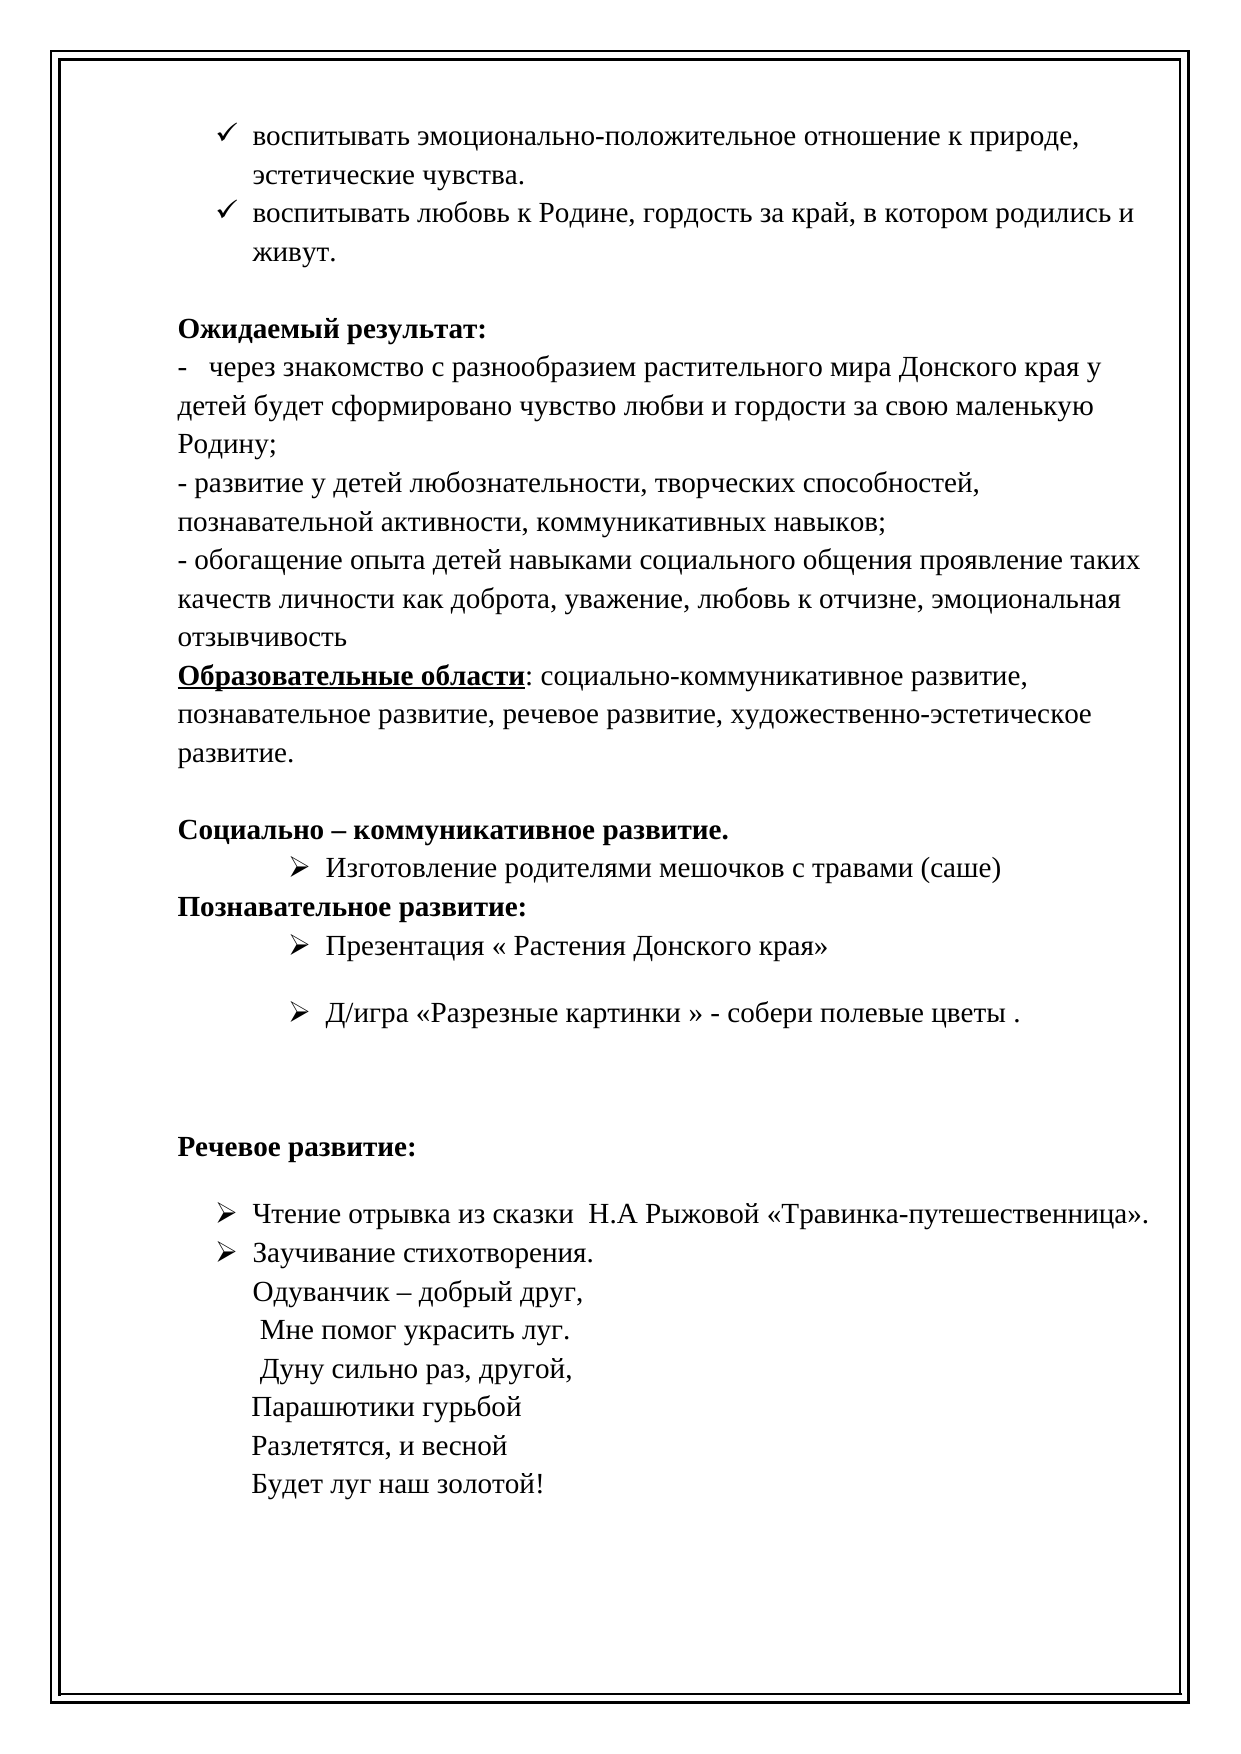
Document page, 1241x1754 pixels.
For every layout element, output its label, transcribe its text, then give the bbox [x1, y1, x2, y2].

text Речевое развитие: [177, 1129, 1152, 1163]
text - через знакомство с разнообразием растительного мира Донского края у детей будет сформировано чувство любви и гордости за свою маленькую Родину; [177, 349, 1152, 460]
text Социально – коммуникативное развитие. [177, 812, 1152, 846]
text Ожидаемый результат: [177, 311, 1152, 344]
list Дуну сильно раз, другой, [252, 1351, 1152, 1384]
text Познавательное развитие: [177, 889, 1152, 923]
text - развитие у детей любознательности, творческих способностей, познавательной активности, коммуникативных навыков; [177, 465, 1152, 537]
list Одуванчик – добрый друг, [252, 1274, 1152, 1307]
list Изготовление родителями мешочков с травами (саше) [288, 851, 1152, 884]
text Образовательные области: социально-коммуникативное развитие, познавательное развитие, речевое развитие, художественно-эстетическое развитие. [177, 658, 1152, 768]
list Презентация « Растения Донского края» [288, 928, 1152, 961]
list Заучивание стихотворения. [215, 1235, 1152, 1269]
list воспитывать эмоционально-положительное отношение к природе, эстетические чувства. [215, 118, 1152, 190]
list воспитывать любовь к Родине, гордость за край, в котором родились и живут. [215, 195, 1152, 267]
list Д/игра «Разрезные картинки » - собери полевые цветы . [288, 995, 1152, 1029]
list Мне помог украсить луг. [252, 1312, 1152, 1346]
list Чтение отрывка из сказки Н.А Рыжовой «Травинка-путешественница». [215, 1197, 1152, 1230]
text Разлетятся, и весной [215, 1428, 1152, 1462]
text - обогащение опыта детей навыками социального общения проявление таких качеств личности как доброта, уважение, любовь к отчизне, эмоциональная отзывчивость [177, 542, 1152, 653]
text Парашютики гурьбой [215, 1389, 1152, 1423]
text Будет луг наш золотой! [215, 1467, 1152, 1500]
